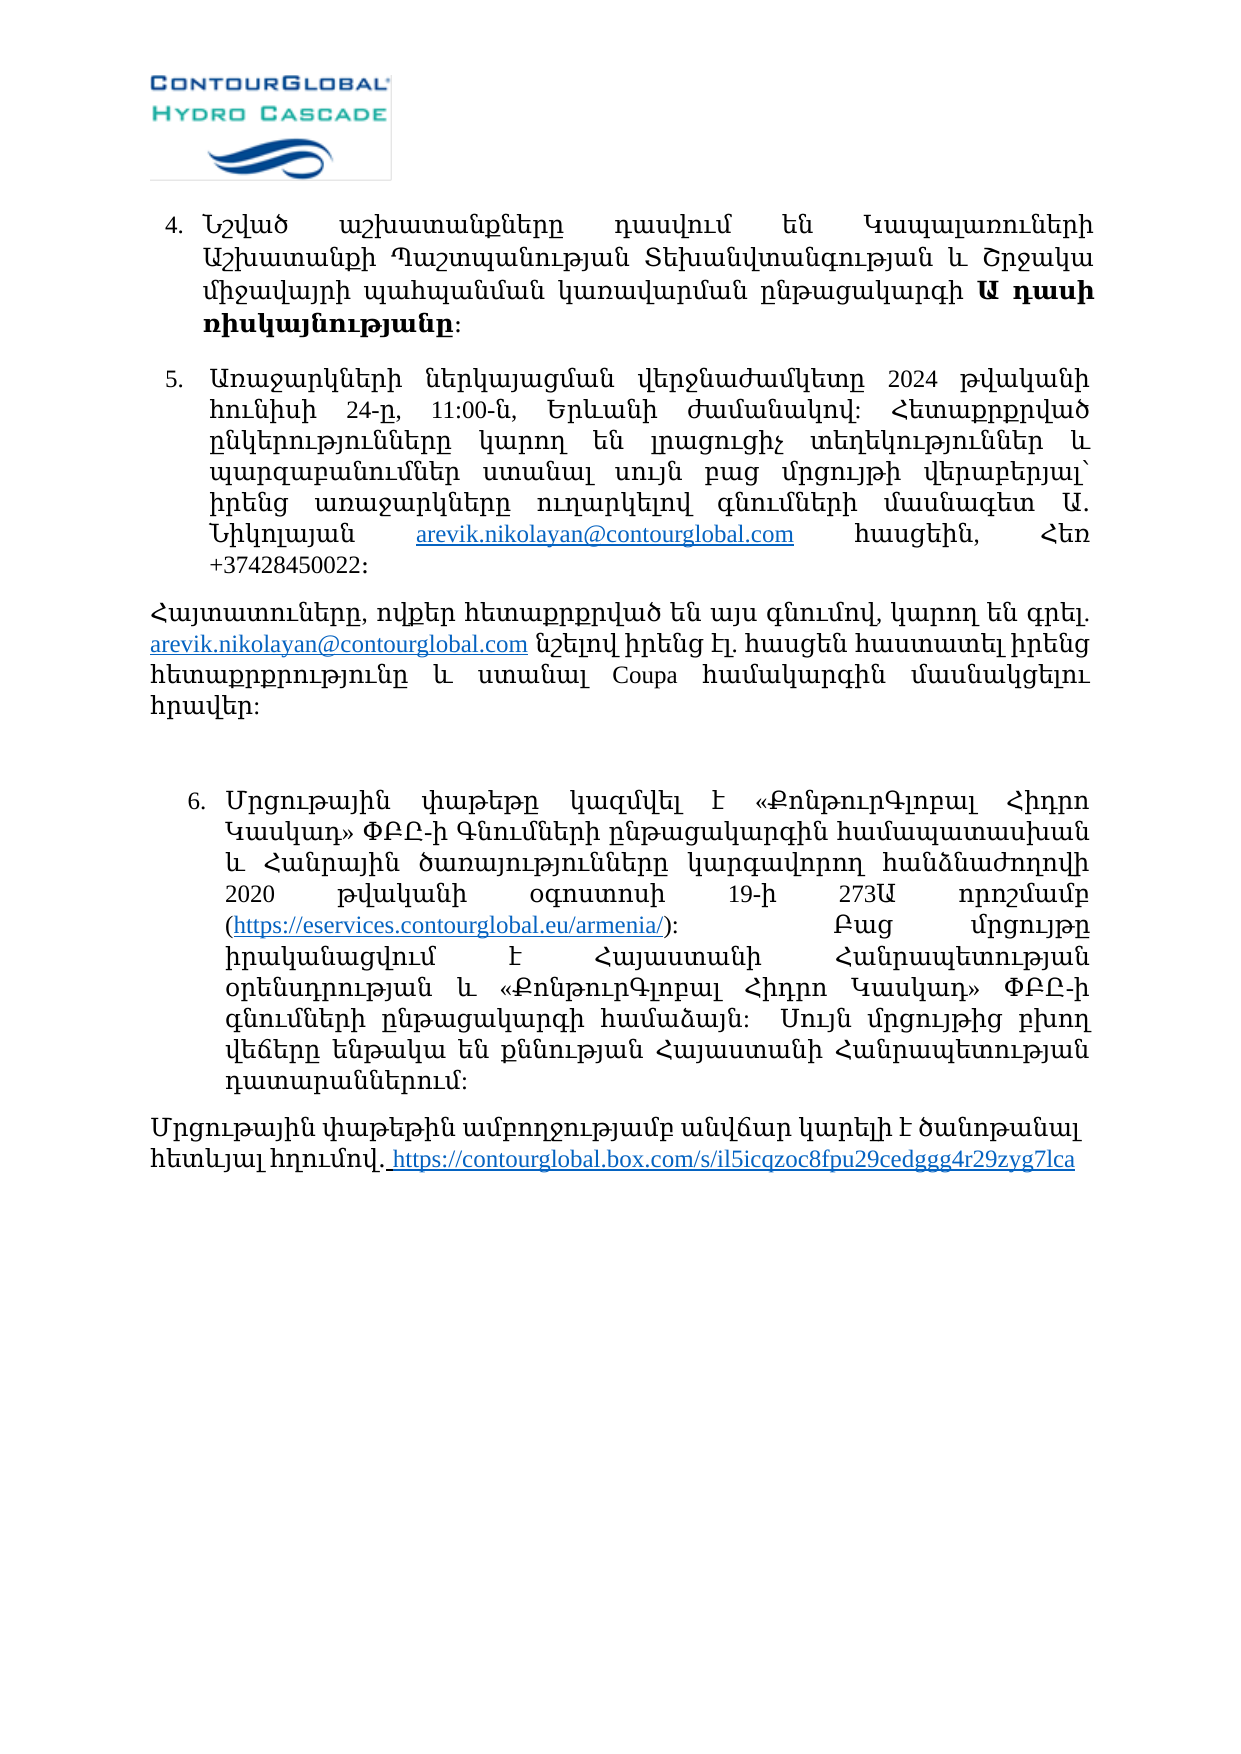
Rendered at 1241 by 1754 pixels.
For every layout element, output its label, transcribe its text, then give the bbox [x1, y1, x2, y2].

text Հայտատուները, ովքեր հետաքրքրված են այս գնումով, կարող են գրել. arevik.nikolayan@contourglobal.com նշելով իրենց էլ. հասցեն հաստատել իրենց հետաքրքրությունը և ստանալ Coupa համակարգին մասնակցելու հրավեր: [150, 598, 1090, 720]
list Առաջարկների ներկայացման վերջնաժամկետը 2024 թվականի հունիսի 24-ը, 11:00-ն, Երևանի ժամանակով: Հետաքրքրված ընկերությունները կարող են լրացուցիչ տեղեկություններ և պարզաբանումներ ստանալ սույն բաց մրցույթի վերաբերյալ՝ իրենց առաջարկները ուղարկելով գնումների մասնագետ Ա․ Նիկոլայան arevik.nikolayan@contourglobal.com հասցեին, Հեռ +37428450022։ [165, 364, 1090, 579]
picture [150, 75, 393, 182]
text Մրցութային փաթեթին ամբողջությամբ անվճար կարելի է ծանոթանալ հետևյալ հղումով․ https://contourglobal.box.com/s/il5icqzoc8fpu29cedggg4r29zyg7lca [150, 1113, 1090, 1173]
list Նշված աշխատանքները դասվում են Կապալառուների Աշխատանքի Պաշտպանության Տեխանվտանգության և Շրջակա միջավայրի պահպանման կառավարման ընթացակարգի Ա դասի ռիսկայնությանը։ [165, 210, 1095, 338]
list Մրցութային փաթեթը կազմվել է «ՔոնթուրԳլոբալ Հիդրո Կասկադ» ՓԲԸ-ի Գնումների ընթացակարգին համապատասխան և Հանրային ծառայությունները կարգավորող հանձնաժողովի 2020 թվականի օգոստոսի 19-ի 273Ա որոշմամբ (https://eservices.contourglobal.eu/armenia/): Բաց մրցույթը իրականացվում է Հայաստանի Հանրապետության օրենսդրության և «ՔոնթուրԳլոբալ Հիդրո Կասկադ» ՓԲԸ-ի գնումների ընթացակարգի համաձայն: Սույն մրցույթից բխող վեճերը ենթակա են քննության Հայաստանի Հանրապետության դատարաններում: [187, 786, 1090, 1094]
